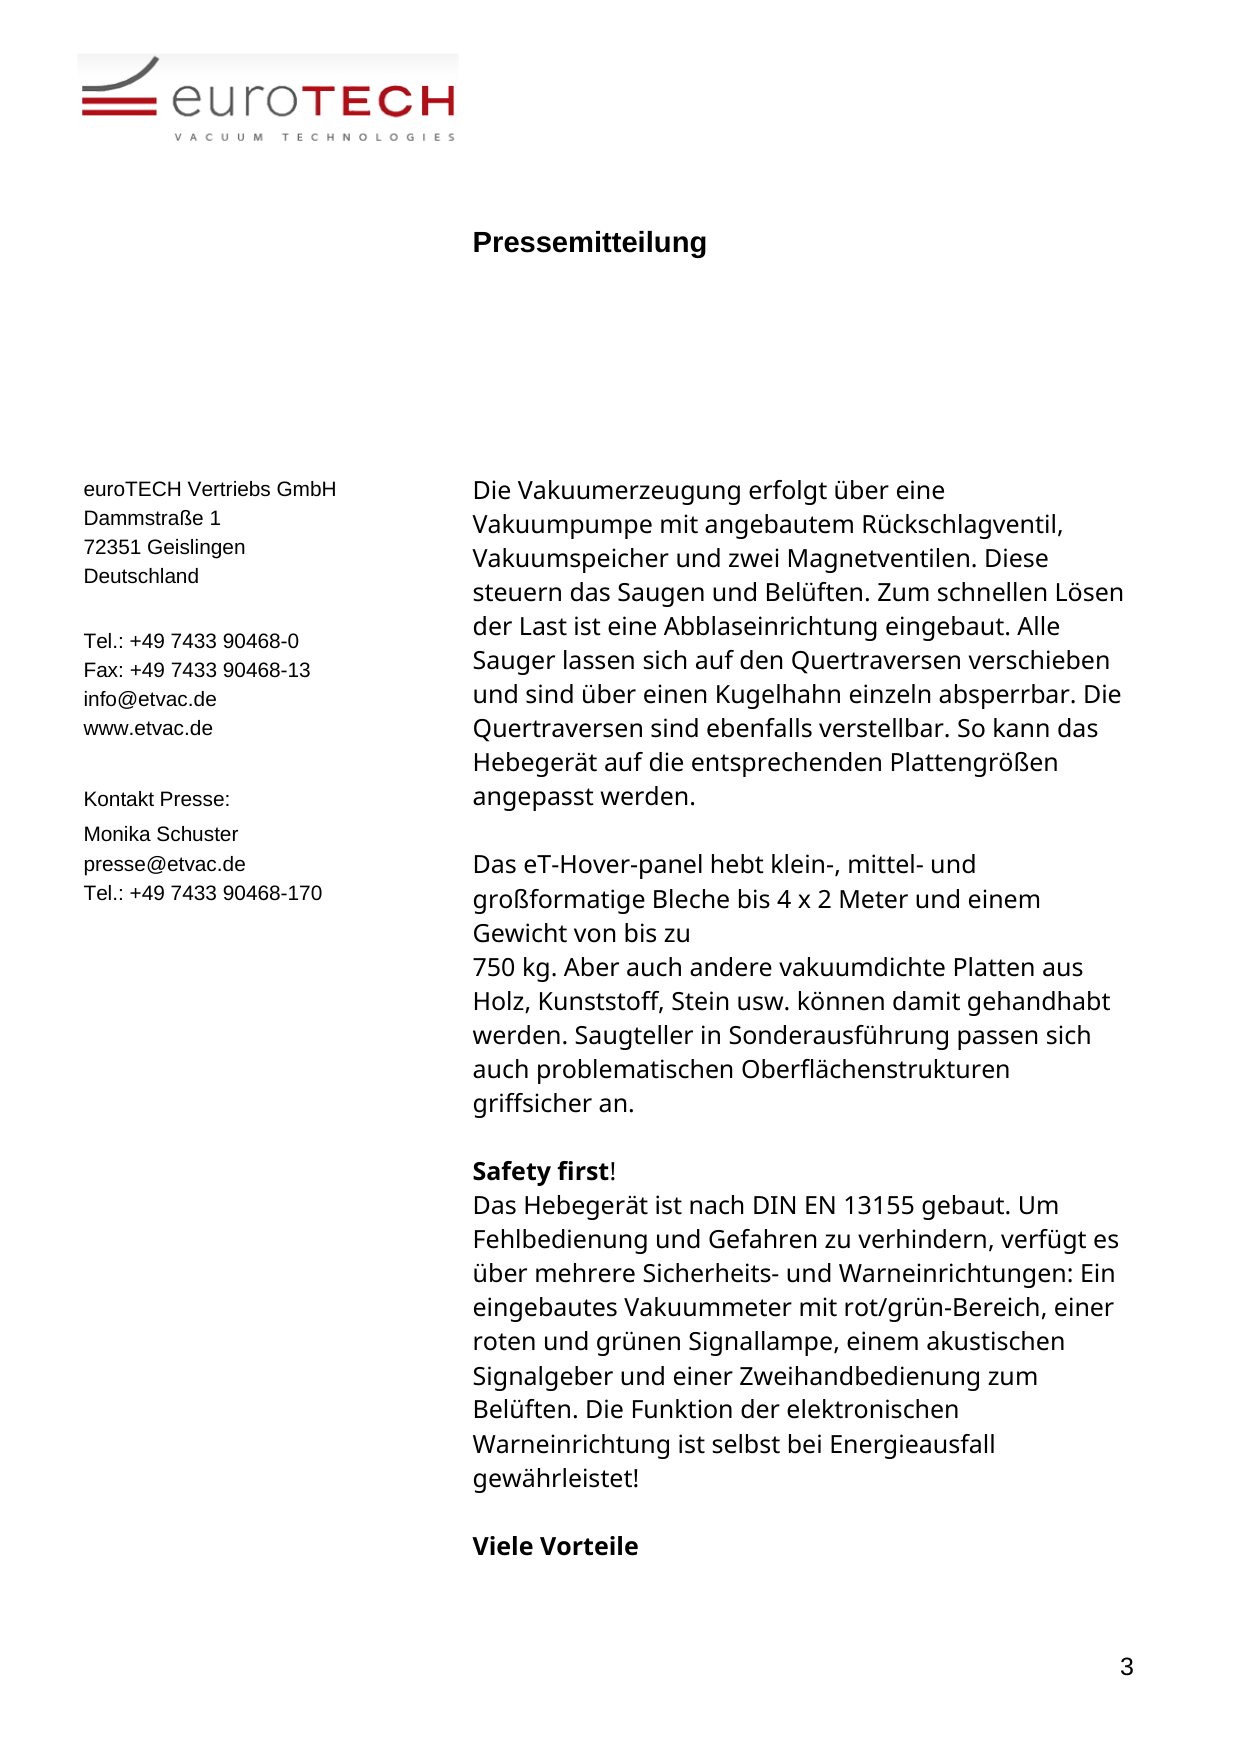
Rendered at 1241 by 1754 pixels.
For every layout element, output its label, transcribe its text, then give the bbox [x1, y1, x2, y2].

text Safety first! [472, 1154, 1134, 1188]
text Die Vakuumerzeugung erfolgt über eine Vakuumpumpe mit angebautem Rückschlagventil, Vakuumspeicher und zwei Magnetventilen. Diese steuern das Saugen und Belüften. Zum schnellen Lösen der Last ist eine Abblaseinrichtung eingebaut. Alle Sauger lassen sich auf den Quertraversen verschieben und sind über einen Kugelhahn einzeln absperrbar. Die Quertraversen sind ebenfalls verstellbar. So kann das Hebegerät auf die entsprechenden Plattengrößen angepasst werden. [472, 472, 1131, 813]
text Das eT-Hover-panel hebt klein-, mittel- und großformatige Bleche bis 4 x 2 Meter und einem Gewicht von bis zu 750 kg. Aber auch andere vakuumdichte Platten aus Holz, Kunststoff, Stein usw. können damit gehandhabt werden. Saugteller in Sonderausführung passen sich auch problematischen Oberflächenstrukturen griffsicher an. [472, 847, 1134, 1120]
text Viele Vorteile [472, 1528, 1131, 1562]
text Das Hebegerät ist nach DIN EN 13155 gebaut. Um Fehlbedienung und Gefahren zu verhindern, verfügt es über mehrere Sicherheits- und Warneinrichtungen: Ein eingebautes Vakuummeter mit rot/grün-Bereich, einer roten und grünen Signallampe, einem akustischen Signalgeber und einer Zweihandbedienung zum Belüften. Die Funktion der elektronischen Warneinrichtung ist selbst bei Energieausfall gewährleistet! [472, 1188, 1131, 1494]
picture [8, 19, 475, 161]
